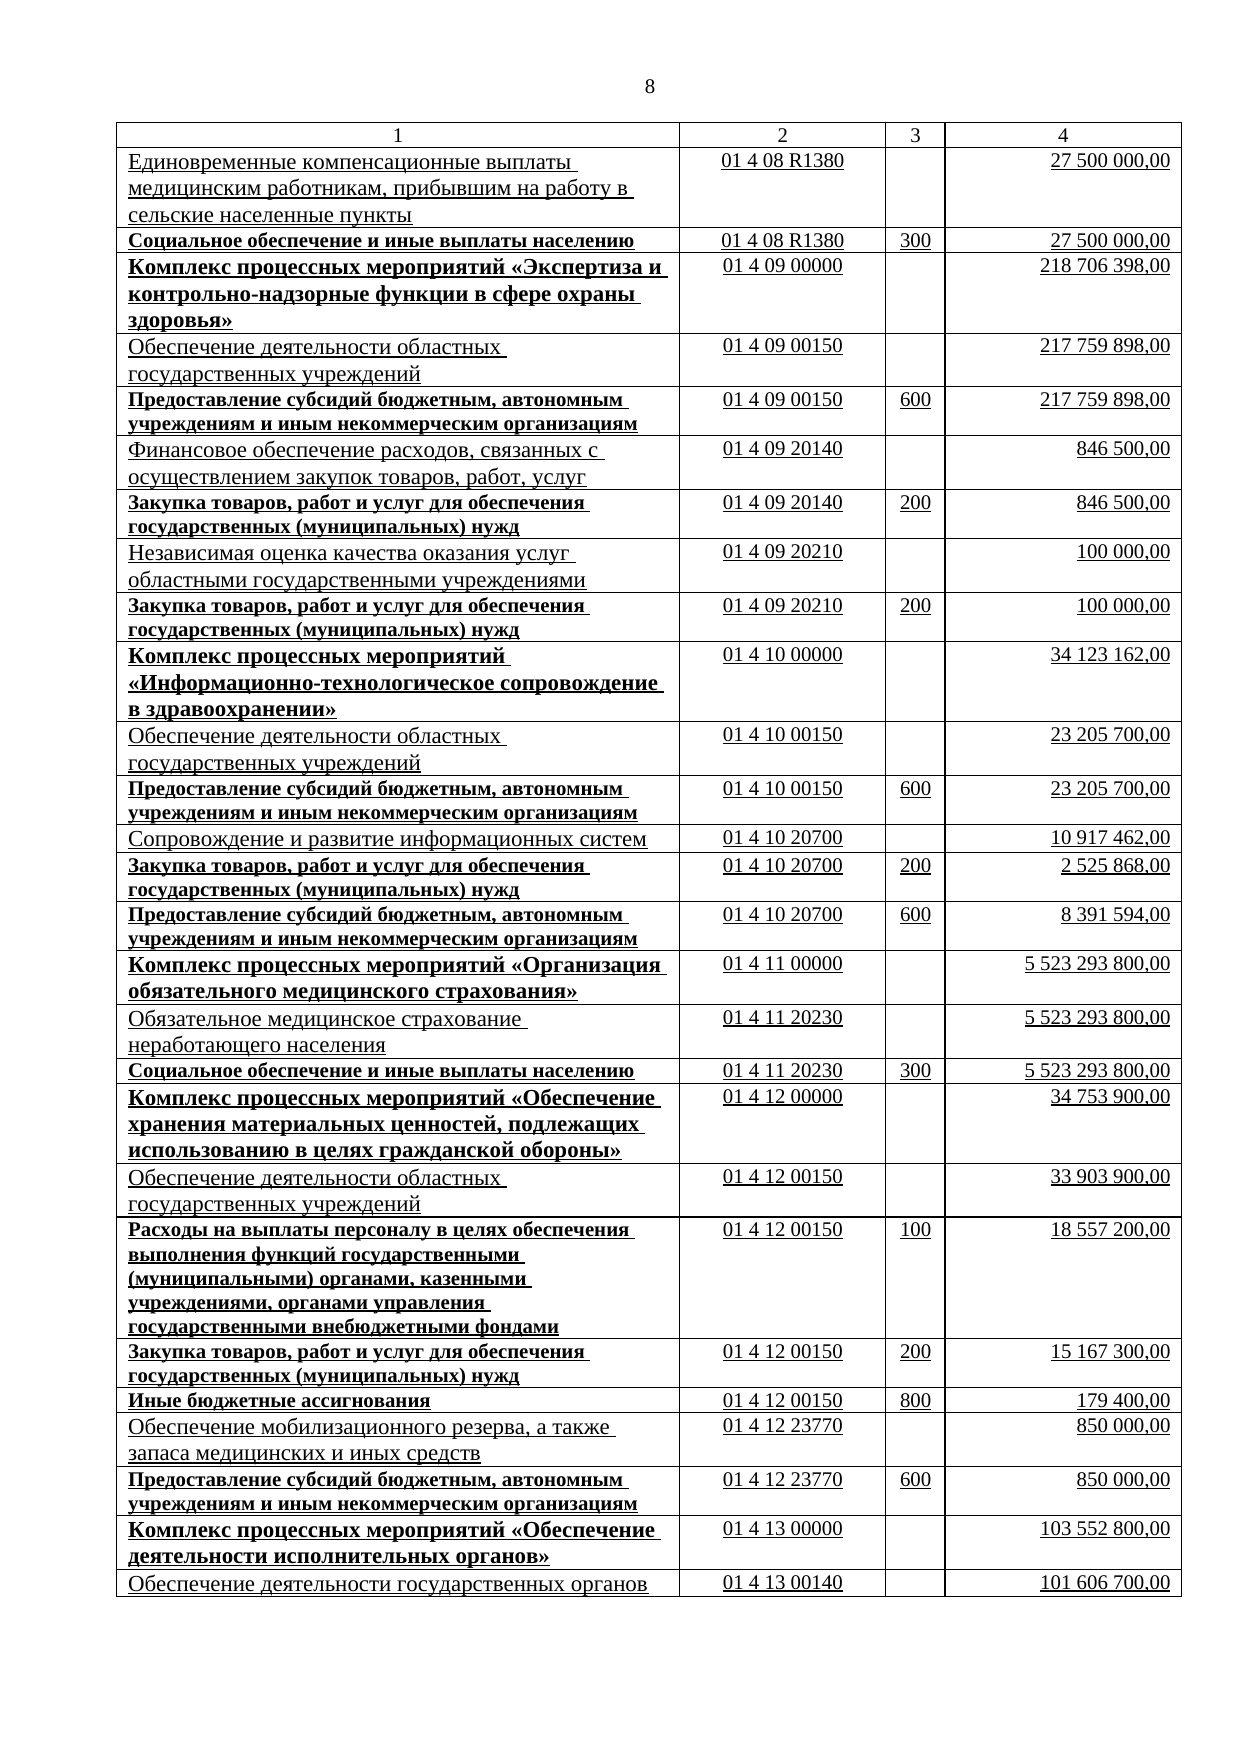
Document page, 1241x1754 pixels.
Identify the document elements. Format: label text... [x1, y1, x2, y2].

table_cell 01 4 11 00000 [680, 951, 885, 1004]
table_cell 01 4 09 20210 [680, 539, 885, 592]
table_cell Закупка товаров, работ и услуг для обеспечения государственных (муниципальных) нужд [117, 490, 679, 538]
table_cell Обеспечение деятельности государственных органов [117, 1570, 679, 1596]
table_cell 8 391 594,00 [946, 902, 1181, 950]
table_cell [886, 436, 944, 489]
table_cell Обеспечение деятельности областных государственных учреждений [117, 1164, 679, 1216]
table_cell 01 4 09 00000 [680, 253, 885, 332]
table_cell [117, 228, 679, 252]
table_cell 200 [886, 853, 944, 901]
table_cell 300 [886, 1059, 944, 1082]
table_cell 01 4 12 00150 [680, 1339, 885, 1387]
table_cell 846 500,00 [946, 436, 1181, 489]
table_cell Иные бюджетные ассигнования [117, 1388, 679, 1412]
table_cell 01 4 12 23770 [680, 1467, 885, 1515]
table_cell 01 4 09 00150 [680, 387, 885, 435]
table_cell 01 4 12 23770 [680, 1413, 885, 1466]
table_cell 01 4 12 00150 [680, 1388, 885, 1412]
table_cell 300 [886, 228, 944, 252]
table_cell Закупка товаров, работ и услуг для обеспечения государственных (муниципальных) нужд [117, 853, 679, 901]
table_cell Комплекс процессных мероприятий «Информационно-технологическое сопровождение в здравоохранении» [117, 642, 679, 721]
table_cell 33 903 900,00 [946, 1164, 1181, 1216]
table_cell Единовременные компенсационные выплаты медицинским работникам, прибывшим на работу в сельские населенные пункты [117, 148, 679, 227]
table_cell 01 4 10 00150 [680, 776, 885, 824]
table_header 2 [680, 123, 885, 147]
table_cell 01 4 10 20700 [680, 853, 885, 901]
table_cell 23 205 700,00 [946, 722, 1181, 775]
table_cell 200 [886, 490, 944, 538]
table_cell 01 4 12 00150 [680, 1218, 885, 1338]
table_cell [886, 1413, 944, 1466]
table_cell 34 753 900,00 [946, 1084, 1181, 1163]
table_cell 217 759 898,00 [946, 387, 1181, 435]
table_cell Закупка товаров, работ и услуг для обеспечения государственных (муниципальных) нужд [117, 1339, 679, 1387]
table_cell [886, 1005, 944, 1057]
table_cell [886, 1570, 944, 1596]
table_cell [886, 825, 944, 852]
table_cell 850 000,00 [946, 1413, 1181, 1466]
table_cell Предоставление субсидий бюджетным, автономным учреждениям и иным некоммерческим организациям [117, 776, 679, 824]
table_cell 01 4 10 00150 [680, 722, 885, 775]
table_cell [886, 334, 944, 386]
table_header 3 [886, 123, 944, 147]
table_cell 5 523 293 800,00 [946, 1005, 1181, 1057]
table_cell 5 523 293 800,00 [946, 951, 1181, 1004]
table_cell 846 500,00 [946, 490, 1181, 538]
table_cell 01 4 12 00150 [680, 1164, 885, 1216]
table_cell 34 123 162,00 [946, 642, 1181, 721]
table_cell 27 500 000,00 [946, 228, 1181, 252]
table_cell 15 167 300,00 [946, 1339, 1181, 1387]
table_cell Закупка товаров, работ и услуг для обеспечения государственных (муниципальных) нужд [117, 593, 679, 641]
table_cell Комплекс процессных мероприятий «Организация обязательного медицинского страхования» [117, 951, 679, 1004]
table_cell 01 4 09 20140 [680, 490, 885, 538]
table_cell Обеспечение деятельности областных государственных учреждений [117, 334, 679, 386]
table_cell 850 000,00 [946, 1467, 1181, 1515]
table_cell 01 4 10 20700 [680, 902, 885, 950]
table_cell 01 4 09 20210 [680, 593, 885, 641]
table_cell Сопровождение и развитие информационных систем [117, 825, 679, 852]
table_cell 01 4 11 20230 [680, 1005, 885, 1057]
table_cell 100 000,00 [946, 539, 1181, 592]
table_cell Предоставление субсидий бюджетным, автономным учреждениям и иным некоммерческим организациям [117, 902, 679, 950]
table_cell 101 606 700,00 [946, 1570, 1181, 1596]
table_cell Обязательное медицинское страхование неработающего населения [117, 1005, 679, 1057]
table_cell 01 4 13 00000 [680, 1516, 885, 1569]
table_cell [886, 253, 944, 332]
table_cell Финансовое обеспечение расходов, связанных с осуществлением закупок товаров, работ, услуг [117, 436, 679, 489]
table_cell 01 4 13 00140 [680, 1570, 885, 1596]
table_header 4 [946, 123, 1181, 147]
table_cell Предоставление субсидий бюджетным, автономным учреждениям и иным некоммерческим организациям [117, 387, 679, 435]
table_cell 27 500 000,00 [946, 148, 1181, 227]
table_cell Комплекс процессных мероприятий «Экспертиза и контрольно-надзорные функции в сфере охраны здоровья» [117, 253, 679, 332]
table_cell 200 [886, 1339, 944, 1387]
table_cell 218 706 398,00 [946, 253, 1181, 332]
table_cell [886, 539, 944, 592]
table_cell Комплекс процессных мероприятий «Обеспечение хранения материальных ценностей, подлежащих использованию в целях гражданской обороны» [117, 1084, 679, 1163]
table_cell Обеспечение деятельности областных государственных учреждений [117, 722, 679, 775]
table_cell 01 4 11 20230 [680, 1059, 885, 1082]
table_cell 01 4 08 R1380 [680, 228, 885, 252]
table_cell 600 [886, 902, 944, 950]
table_cell [886, 951, 944, 1004]
table_cell Независимая оценка качества оказания услуг областными государственными учреждениями [117, 539, 679, 592]
table_header 1 [117, 123, 679, 147]
table_cell 5 523 293 800,00 [946, 1059, 1181, 1082]
table_cell 200 [886, 593, 944, 641]
table_cell 217 759 898,00 [946, 334, 1181, 386]
table_cell 18 557 200,00 [946, 1218, 1181, 1338]
table_cell [886, 1164, 944, 1216]
table_cell 179 400,00 [946, 1388, 1181, 1412]
table_cell 600 [886, 776, 944, 824]
table_cell 01 4 10 20700 [680, 825, 885, 852]
table_cell 10 917 462,00 [946, 825, 1181, 852]
table_cell Социальное обеспечение и иные выплаты населению [117, 1059, 679, 1082]
table_cell 23 205 700,00 [946, 776, 1181, 824]
table_cell 100 [886, 1218, 944, 1338]
table_cell 01 4 12 00000 [680, 1084, 885, 1163]
table_cell 600 [886, 387, 944, 435]
table_cell 01 4 09 00150 [680, 334, 885, 386]
table_cell 01 4 10 00000 [680, 642, 885, 721]
table_cell Предоставление субсидий бюджетным, автономным учреждениям и иным некоммерческим организациям [117, 1467, 679, 1515]
table_cell 103 552 800,00 [946, 1516, 1181, 1569]
table_cell [886, 148, 944, 227]
table_cell 01 4 09 20140 [680, 436, 885, 489]
table_cell Обеспечение мобилизационного резерва, а также запаса медицинских и иных средств [117, 1413, 679, 1466]
table_cell Комплекс процессных мероприятий «Обеспечение деятельности исполнительных органов» [117, 1516, 679, 1569]
table_cell 2 525 868,00 [946, 853, 1181, 901]
table_cell [886, 1084, 944, 1163]
table_cell [886, 1516, 944, 1569]
table_cell [886, 642, 944, 721]
table_cell 100 000,00 [946, 593, 1181, 641]
table_cell 01 4 08 R1380 [680, 148, 885, 227]
table_cell [886, 722, 944, 775]
table_cell 800 [886, 1388, 944, 1412]
table_cell 600 [886, 1467, 944, 1515]
